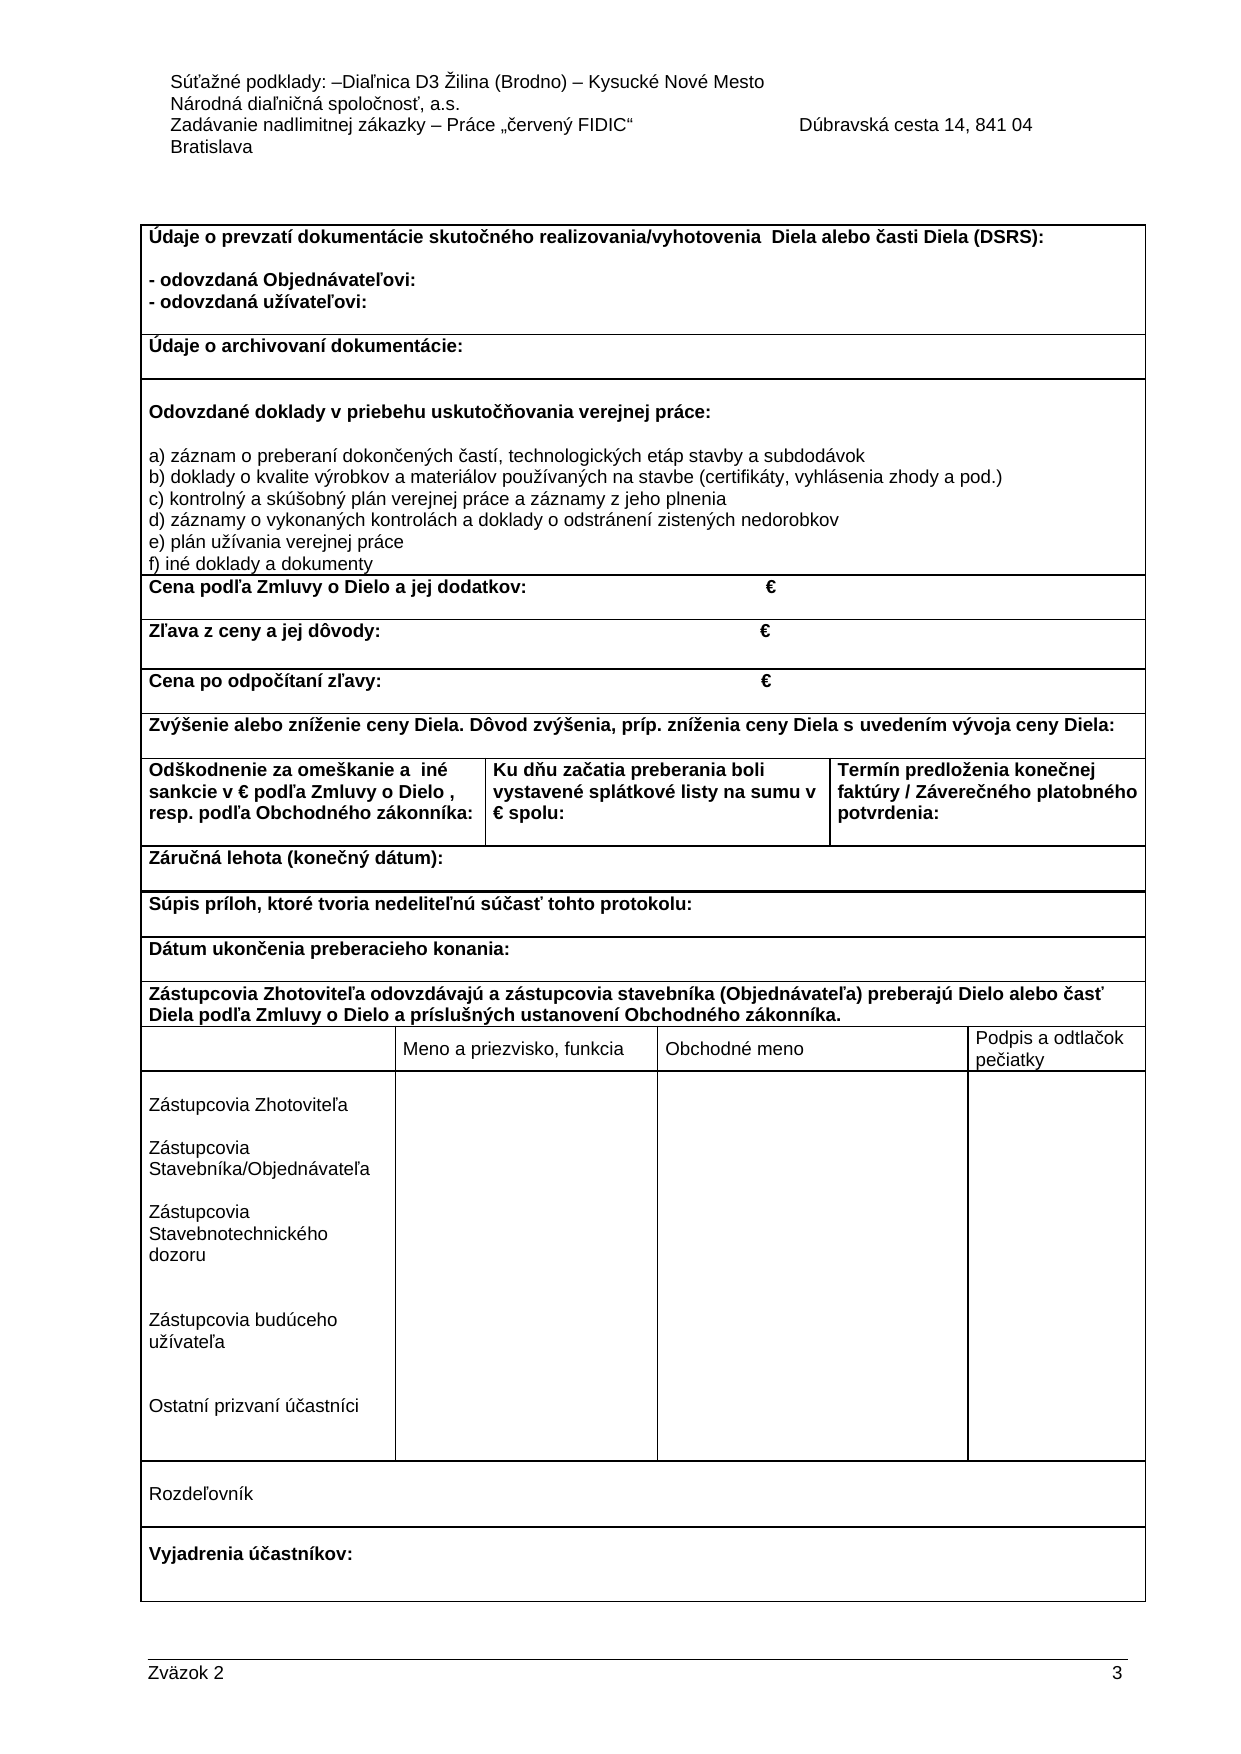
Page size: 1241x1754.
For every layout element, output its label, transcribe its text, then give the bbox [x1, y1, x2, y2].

table_cell Zástupcovia Zhotoviteľa odovzdávajú a zástupcovia stavebníka (Objednávateľa) preberajú Dielo alebo časť Diela podľa Zmluvy o Dielo a príslušných ustanovení Obchodného zákonníka. [142, 982, 1145, 1026]
table_cell Ku dňu začatia preberania boli vystavené splátkové listy na sumu v € spolu: [486, 759, 829, 845]
table_cell Zvýšenie alebo zníženie ceny Diela. Dôvod zvýšenia, príp. zníženia ceny Diela s uvedením vývoja ceny Diela: [142, 714, 1145, 757]
table_cell [969, 1072, 1145, 1460]
table_cell Rozdeľovník [142, 1462, 1145, 1526]
table_cell Cena po odpočítaní zľavy: € [142, 670, 1145, 713]
table_header Súpis príloh, ktoré tvoria nedeliteľnú súčasť tohto protokolu: [142, 893, 1145, 936]
table_cell Odovzdané doklady v priebehu uskutočňovania verejnej práce: a) záznam o preberaní dokončených častí, technologických etáp stavby a subdodávok b) doklady o kvalite výrobkov a materiálov používaných na stavbe (certifikáty, vyhlásenia zhody a pod.) c) kontrolný a skúšobný plán verejnej práce a záznamy z jeho plnenia d) záznamy o vykonaných kontrolách a doklady o odstránení zistených nedorobkov e) plán užívania verejnej práce f) iné doklady a dokumenty [142, 380, 1145, 574]
table_cell Obchodné meno [658, 1027, 967, 1070]
table_cell Meno a priezvisko, funkcia [396, 1027, 657, 1070]
table_cell Podpis a odtlačok pečiatky [969, 1027, 1145, 1070]
table_cell [142, 1027, 395, 1070]
table_cell Údaje o archivovaní dokumentácie: [142, 335, 1145, 378]
table_cell Zástupcovia Zhotoviteľa Zástupcovia Stavebníka/Objednávateľa Zástupcovia Stavebnotechnického dozoru Zástupcovia budúceho užívateľa Ostatní prizvaní účastníci [142, 1072, 395, 1460]
table_cell [658, 1072, 967, 1460]
table_cell Odškodnenie za omeškanie a iné sankcie v € podľa Zmluvy o Dielo , resp. podľa Obchodného zákonníka: [142, 759, 485, 845]
table_cell Zľava z ceny a jej dôvody: € [142, 620, 1145, 668]
table_cell Údaje o prevzatí dokumentácie skutočného realizovania/vyhotovenia Diela alebo časti Diela (DSRS): - odovzdaná Objednávateľovi: - odovzdaná užívateľovi: [142, 226, 1145, 333]
table_cell Záručná lehota (konečný dátum): [142, 847, 1145, 890]
table_cell [396, 1072, 657, 1460]
table_cell Vyjadrenia účastníkov: [142, 1528, 1145, 1601]
table_cell Termín predloženia konečnej faktúry / Záverečného platobného potvrdenia: [831, 759, 1145, 845]
table_cell Cena podľa Zmluvy o Dielo a jej dodatkov: € [142, 576, 1145, 618]
table_cell Dátum ukončenia preberacieho konania: [142, 938, 1145, 981]
